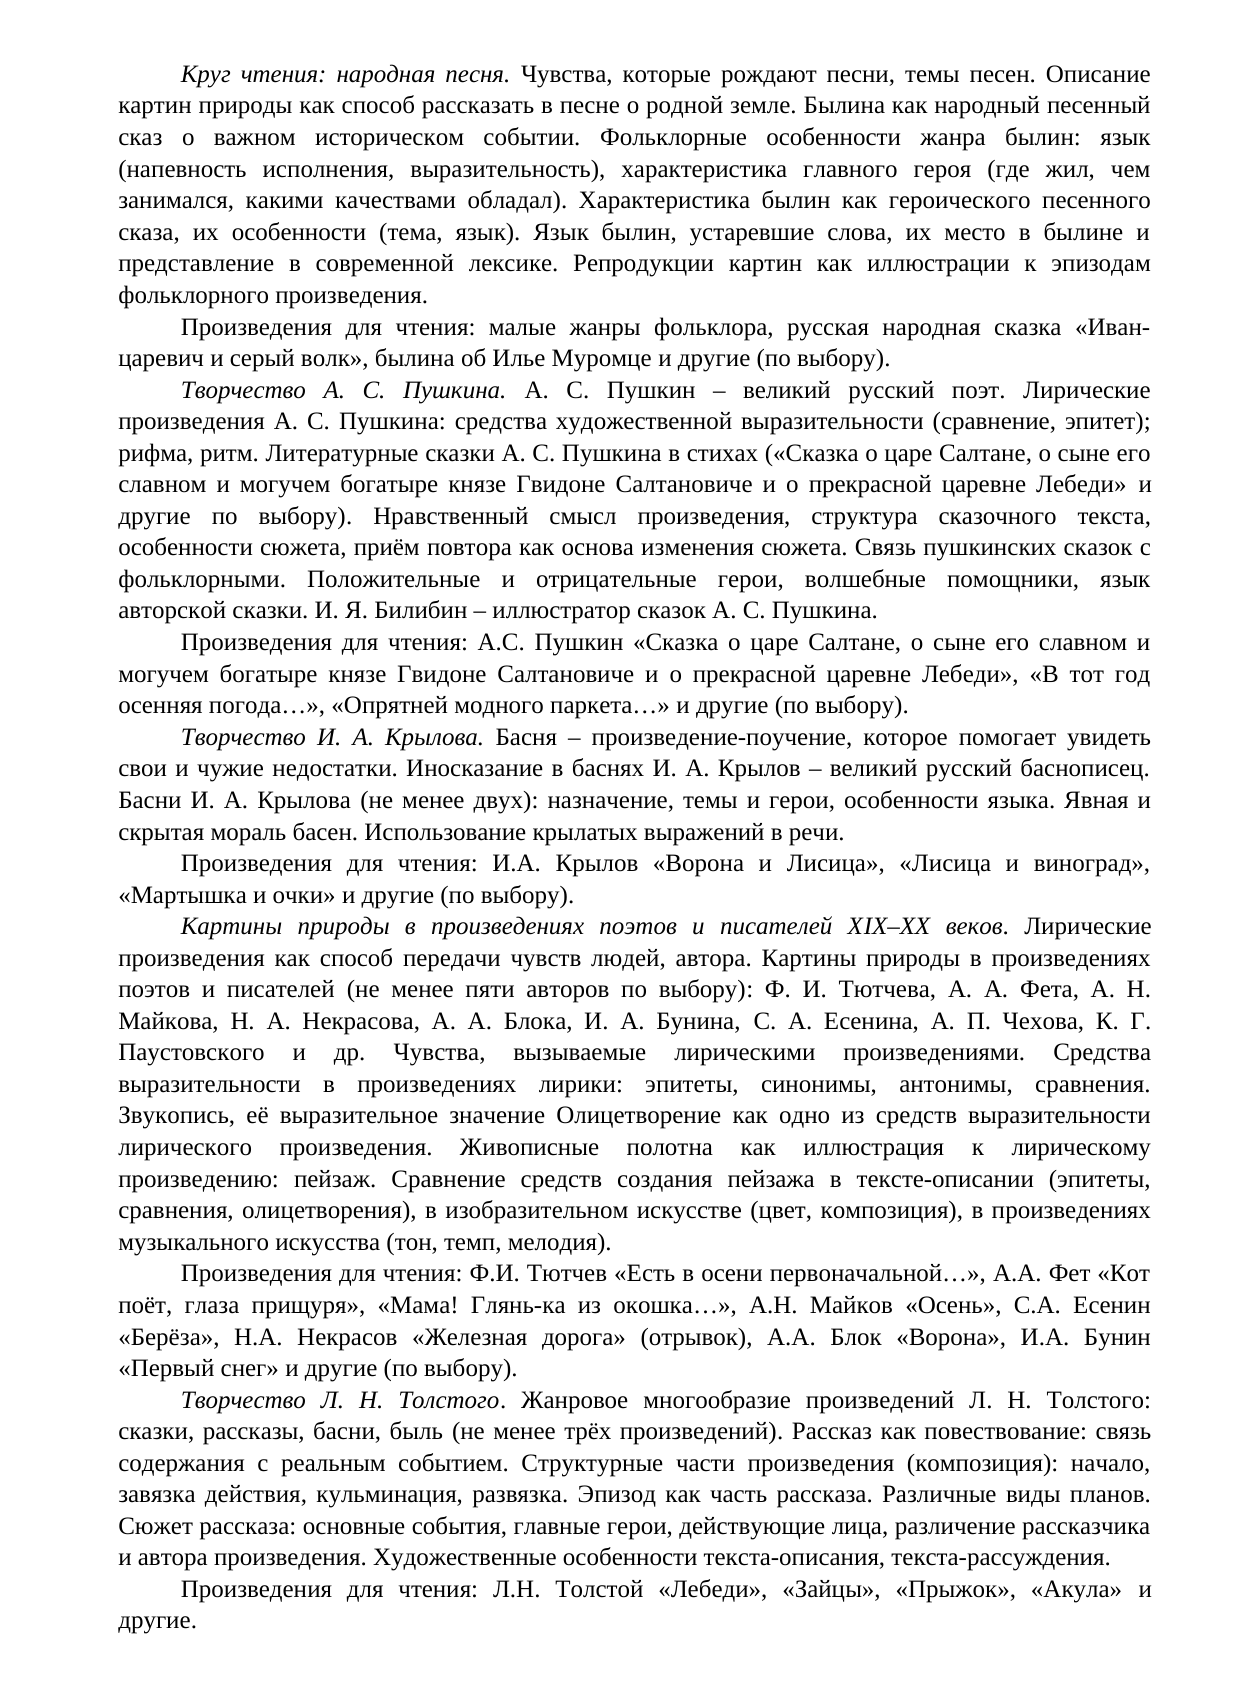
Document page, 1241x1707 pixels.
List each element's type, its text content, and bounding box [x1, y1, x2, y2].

text Произведения для чтения: малые жанры фольклора, русская народная сказка «Иван-царевич и серый волк», былина об Илье Муромце ‌и другие (по выбору)‌. [118, 312, 1152, 372]
text Круг чтения: народная песня. Чувства, которые рождают песни, темы песен. Описание картин природы как способ рассказать в песне о родной земле. Былина как народный песенный сказ о важном историческом событии. Фольклорные особенности жанра былин: язык (напевность исполнения, выразительность), характеристика главного героя (где жил, чем занимался, какими качествами обладал). Характеристика былин как героического песенного сказа, их особенности (тема, язык). Язык былин, устаревшие слова, их место в былине и представление в современной лексике. Репродукции картин как иллюстрации к эпизодам фольклорного произведения. [118, 59, 1152, 309]
text Произведения для чтения: И.А. Крылов «Ворона и Лисица», «Лисица и виноград», «Мартышка и очки» ‌и другие (по выбору)‌. [118, 848, 1152, 908]
text Картины природы в произведениях поэтов и писателей ХIХ–ХХ веков. Лирические произведения как способ передачи чувств людей, автора. Картины природы в произведениях поэтов и писателей ‌(не менее пяти авторов по выбору)‌: Ф. И. Тютчева, А. А. Фета, А. Н. Майкова, Н. А. Некрасова, А. А. Блока, И. А. Бунина, ‌С. А. Есенина, А. П. Чехова, К. Г. Паустовского и др.‌ Чувства, вызываемые лирическими произведениями. Средства выразительности в произведениях лирики: эпитеты, синонимы, антонимы, сравнения. Звукопись, её выразительное значение Олицетворение как одно из средств выразительности лирического произведения. Живописные полотна как иллюстрация к лирическому произведению: пейзаж. Сравнение средств создания пейзажа в тексте-описании (эпитеты, сравнения, олицетворения), в изобразительном искусстве (цвет, композиция), в произведениях музыкального искусства (тон, темп, мелодия). [118, 911, 1152, 1256]
text Произведения для чтения: А.С. Пушкин «Сказка о царе Салтане, о сыне его славном и могучем богатыре князе Гвидоне Салтановиче и о прекрасной царевне Лебеди», «В тот год осенняя погода…», «Опрятней модного паркета…» ‌и другие (по выбору)‌. [118, 627, 1152, 719]
text Произведения для чтения: Ф.И. Тютчев «Есть в осени первоначальной…», А.А. Фет «Кот поёт, глаза прищуря», «Мама! Глянь-ка из окошка…», А.Н. Майков «Осень», С.А. Есенин «Берёза», Н.А. Некрасов «Железная дорога» (отрывок), А.А. Блок «Ворона», И.А. Бунин «Первый снег» ‌и другие (по выбору)‌. [118, 1258, 1152, 1382]
text Произведения для чтения: Л.Н. Толстой «Лебеди», «Зайцы», «Прыжок», «Акула» ‌и другие‌. [118, 1574, 1152, 1634]
text Творчество А. С. Пушкина. А. С. Пушкин – великий русский поэт. Лирические произведения А. С. Пушкина: средства художественной выразительности (сравнение, эпитет); рифма, ритм. Литературные сказки А. С. Пушкина в стихах («Сказка о царе Салтане, о сыне его славном и могучем богатыре князе Гвидоне Салтановиче и о прекрасной царевне Лебеди» ‌и другие по выбору)‌. Нравственный смысл произведения, структура сказочного текста, особенности сюжета, приём повтора как основа изменения сюжета. Связь пушкинских сказок с фольклорными. Положительные и отрицательные герои, волшебные помощники, язык авторской сказки. И. Я. Билибин – иллюстратор сказок А. С. Пушкина. [118, 375, 1152, 624]
text Творчество И. А. Крылова. Басня – произведение-поучение, которое помогает увидеть свои и чужие недостатки. Иносказание в баснях И. А. Крылов – великий русский баснописец. Басни И. А. Крылова ‌(не менее двух)‌: назначение, темы и герои, особенности языка. Явная и скрытая мораль басен. Использование крылатых выражений в речи. [118, 722, 1152, 845]
text Творчество Л. Н. Толстого. Жанровое многообразие произведений Л. Н. Толстого: сказки, рассказы, басни, быль ‌(не менее трёх произведений)‌. Рассказ как повествование: связь содержания с реальным событием. Структурные части произведения (композиция): начало, завязка действия, кульминация, развязка. Эпизод как часть рассказа. Различные виды планов. Сюжет рассказа: основные события, главные герои, действующие лица, различение рассказчика и автора произведения. Художественные особенности текста-описания, текста-рассуждения. [118, 1385, 1152, 1571]
